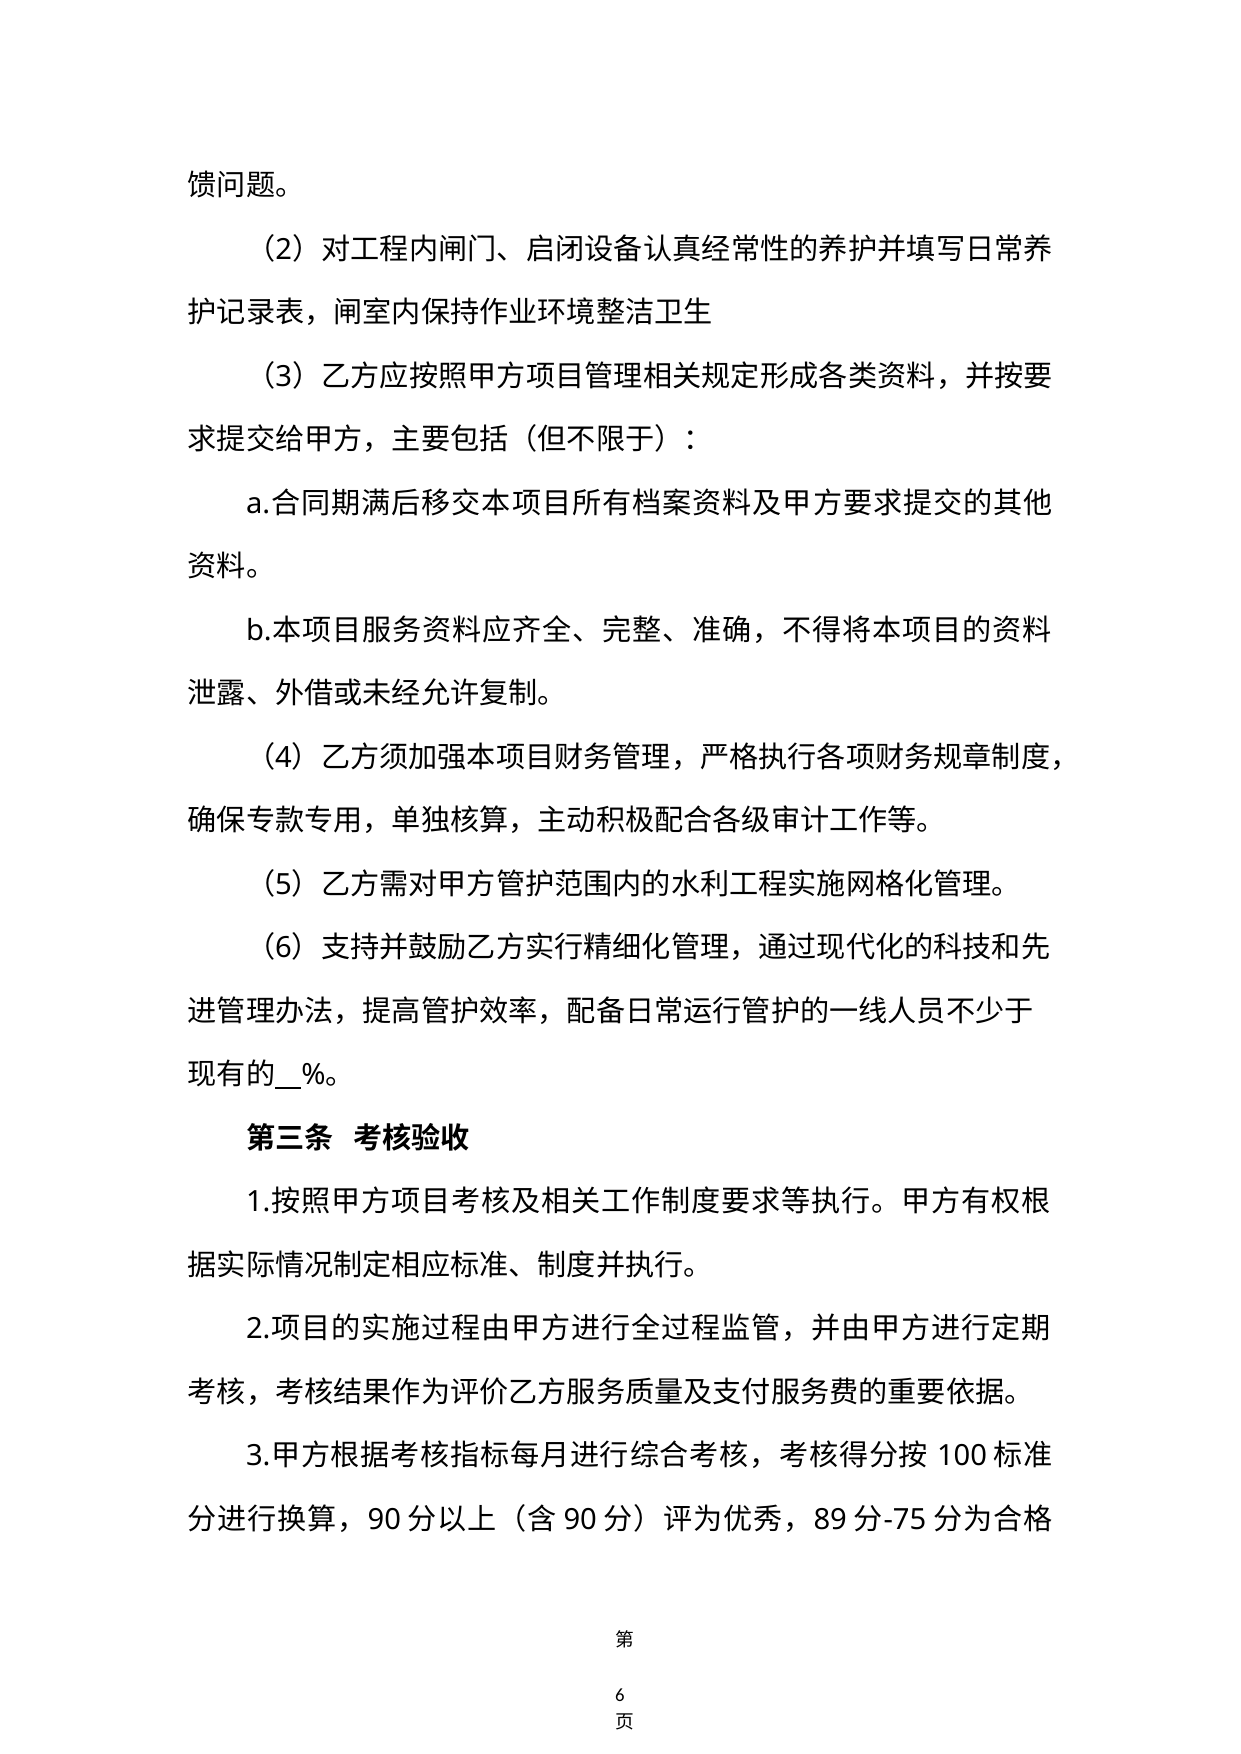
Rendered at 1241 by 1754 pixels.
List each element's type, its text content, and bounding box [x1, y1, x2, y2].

text 第三条 考核验收 [187, 1114, 1053, 1157]
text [187, 1432, 1053, 1538]
text b.本项目服务资料应齐全、完整、准确，不得将本项目的资料泄露、外借或未经允许复制。 [187, 606, 1053, 712]
text 2.项目的实施过程由甲方进行全过程监管，并由甲方进行定期考核，考核结果作为评价乙方服务质量及支付服务费的重要依据。 [187, 1305, 1053, 1411]
text a.合同期满后移交本项目所有档案资料及甲方要求提交的其他资料。 [187, 479, 1053, 585]
text （6）支持并鼓励乙方实行精细化管理，通过现代化的科技和先进管理办法，提高管护效率，配备日常运行管护的一线人员不少于现有的 %。 [187, 924, 1053, 1093]
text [187, 162, 1053, 204]
text （3）乙方应按照甲方项目管理相关规定形成各类资料，并按要求提交给甲方，主要包括（但不限于）： [187, 352, 1053, 458]
text （2）对工程内闸门、启闭设备认真经常性的养护并填写日常养护记录表，闸室内保持作业环境整洁卫生 [187, 225, 1053, 331]
text 1.按照甲方项目考核及相关工作制度要求等执行。甲方有权根据实际情况制定相应标准、制度并执行。 [187, 1178, 1053, 1284]
text （4）乙方须加强本项目财务管理，严格执行各项财务规章制度，确保专款专用，单独核算，主动积极配合各级审计工作等。 [187, 733, 1053, 839]
text （5）乙方需对甲方管护范围内的水利工程实施网格化管理。 [187, 860, 1053, 903]
